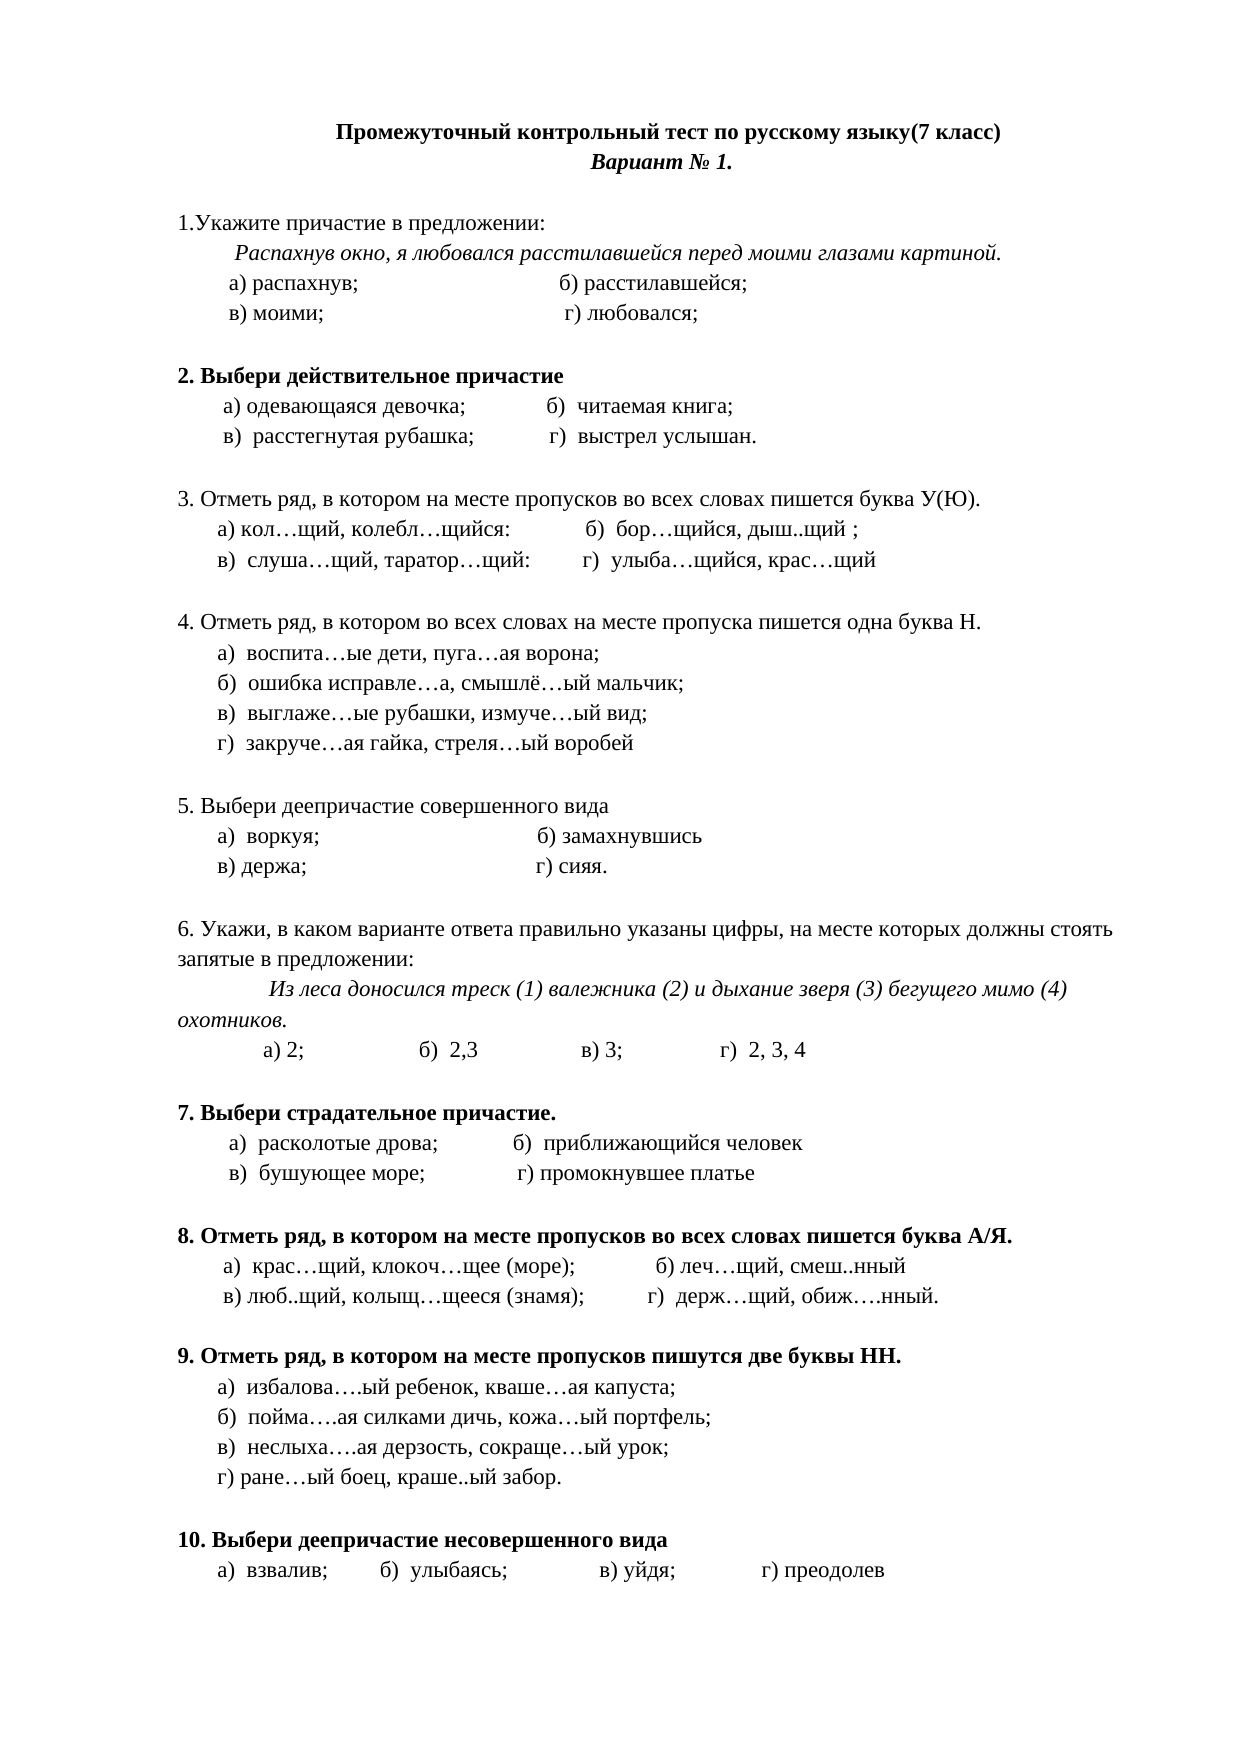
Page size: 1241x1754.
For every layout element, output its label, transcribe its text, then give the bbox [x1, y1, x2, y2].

text 7. Выбери страдательное причастие. а) расколотые дрова; б) приближающийся человек в) бушующее море; г) промокнувшее платье [177, 1098, 1152, 1217]
text Распахнув окно, я любовался расстилавшейся перед моими глазами картиной. а) распахнув; б) расстилавшейся; в) моими; г) любовался; [177, 239, 1152, 358]
text 2. Выбери действительное причастие а) одевающаяся девочка; б) читаемая книга; [177, 362, 1152, 419]
text б) пойма….ая силками дичь, кожа…ый портфель; в) неслыха….ая дерзость, сокраще…ый урок; г) ране…ый боец, краше..ый забор. [177, 1403, 1152, 1522]
text 5. Выбери деепричастие совершенного вида а) воркуя; б) замахнувшись в) держа; г) сияя. [177, 792, 1152, 911]
text в) расстегнутая рубашка; г) выстрел услышан. [177, 422, 1152, 481]
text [177, 1526, 1152, 1613]
text 8. Отметь ряд, в котором на месте пропусков во всех словах пишется буква А/Я. а) крас…щий, клокоч…щее (море); б) леч…щий, смеш..нный в) люб..щий, колыщ…щееся (знамя); г) держ…щий, обиж….нный. 9. Отметь ряд, в котором на месте пропусков пишутся две буквы НН. а) избалова….ый ребенок, кваше…ая капуста; [177, 1222, 1152, 1399]
text 1.Укажите причастие в предложении: [177, 209, 1152, 235]
text 6. Укажи, в каком варианте ответа правильно указаны цифры, на месте которых должны стоять запятые в предложении: Из леса доносился треск (1) валежника (2) и дыхание зверя (3) бегущего мимо (4) охотников. а) 2; б) 2,3 в) 3; г) 2, 3, 4 [177, 915, 1152, 1094]
text Промежуточный контрольный тест по русскому языку(7 класс) Вариант № 1. [177, 118, 1152, 175]
text 4. Отметь ряд, в котором во всех словах на месте пропуска пишется одна буква Н. а) воспита…ые дети, пуга…ая ворона; [177, 608, 1152, 665]
text б) ошибка исправле…а, смышлё…ый мальчик; в) выглаже…ые рубашки, измуче…ый вид; г) закруче…ая гайка, стреля…ый воробей [177, 669, 1152, 788]
text 3. Отметь ряд, в котором на месте пропусков во всех словах пишется буква У(Ю). а) кол…щий, колебл…щийся: б) бор…щийся, дыш..щий ; в) слуша…щий, таратор…щий: г) улыба…щийся, крас…щий [177, 485, 1152, 604]
